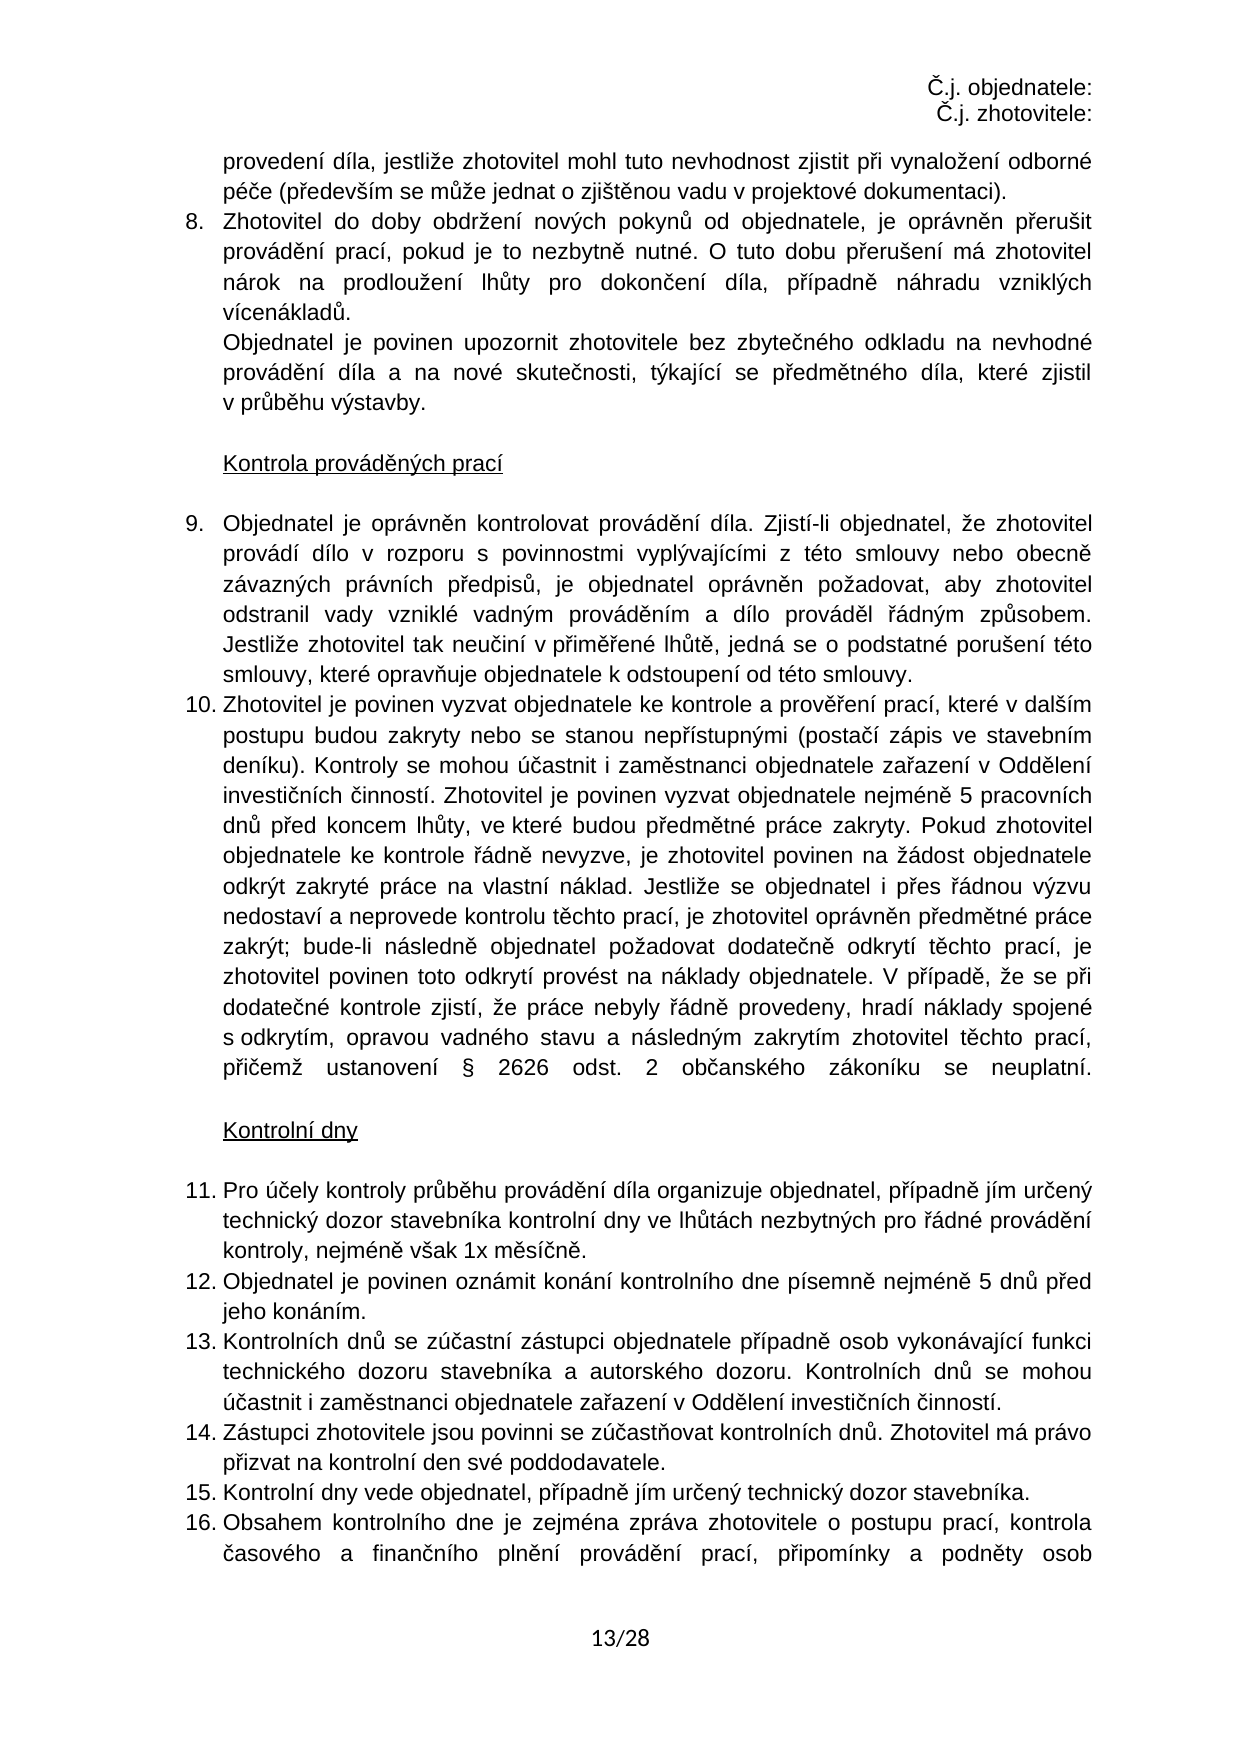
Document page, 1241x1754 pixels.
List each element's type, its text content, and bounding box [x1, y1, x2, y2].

list Objednatel je oprávněn kontrolovat provádění díla. Zjistí-li objednatel, že zhotovitel provádí dílo v rozporu s povinnostmi vyplývajícími z této smlouvy nebo obecně závazných právních předpisů, je objednatel oprávněn požadovat, aby zhotovitel odstranil vady vzniklé vadným prováděním a dílo prováděl řádným způsobem. Jestliže zhotovitel tak neučiní v přiměřené lhůtě, jedná se o podstatné porušení této smlouvy, které opravňuje objednatele k odstoupení od této smlouvy. [185, 510, 1093, 687]
list Zástupci zhotovitele jsou povinni se zúčastňovat kontrolních dnů. Zhotovitel má právo přizvat na kontrolní den své poddodavatele. [185, 1419, 1093, 1475]
list Kontrola prováděných prací [223, 419, 1093, 476]
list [185, 1509, 1093, 1566]
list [185, 148, 1093, 204]
list Pro účely kontroly průběhu provádění díla organizuje objednatel, případně jím určený technický dozor stavebníka kontrolní dny ve lhůtách nezbytných pro řádné provádění kontroly, nejméně však 1x měsíčně. [185, 1177, 1093, 1264]
list Kontrolní dny vede objednatel, případně jím určený technický dozor stavebníka. [185, 1479, 1093, 1505]
list Zhotovitel do doby obdržení nových pokynů od objednatele, je oprávněn přerušit provádění prací, pokud je to nezbytně nutné. O tuto dobu přerušení má zhotovitel nárok na prodloužení lhůty pro dokončení díla, případně náhradu vzniklých vícenákladů. Objednatel je povinen upozornit zhotovitele bez zbytečného odkladu na nevhodné provádění díla a na nové skutečnosti, týkající se předmětného díla, které zjistil v průběhu výstavby. [185, 208, 1093, 416]
list Zhotovitel je povinen vyzvat objednatele ke kontrole a prověření prací, které v dalším postupu budou zakryty nebo se stanou nepřístupnými (postačí zápis ve stavebním deníku). Kontroly se mohou účastnit i zaměstnanci objednatele zařazení v Oddělení investičních činností. Zhotovitel je povinen vyzvat objednatele nejméně 5 pracovních dnů před koncem lhůty, ve které budou předmětné práce zakryty. Pokud zhotovitel objednatele ke kontrole řádně nevyzve, je zhotovitel povinen na žádost objednatele odkrýt zakryté práce na vlastní náklad. Jestliže se objednatel i přes řádnou výzvu nedostaví a neprovede kontrolu těchto prací, je zhotovitel oprávněn předmětné práce zakrýt; bude-li následně objednatel požadovat dodatečně odkrytí těchto prací, je zhotovitel povinen toto odkrytí provést na náklady objednatele. V případě, že se při dodatečné kontrole zjistí, že práce nebyly řádně provedeny, hradí náklady spojené s odkrytím, opravou vadného stavu a následným zakrytím zhotovitel těchto prací, přičemž ustanovení § 2626 odst. 2 občanského zákoníku se neuplatní. [185, 691, 1093, 1112]
list Kontrolní dny [223, 1117, 1093, 1143]
list Objednatel je povinen oznámit konání kontrolního dne písemně nejméně 5 dnů před jeho konáním. [185, 1268, 1093, 1324]
list Kontrolních dnů se zúčastní zástupci objednatele případně osob vykonávající funkci technického dozoru stavebníka a autorského dozoru. Kontrolních dnů se mohou účastnit i zaměstnanci objednatele zařazení v Oddělení investičních činností. [185, 1328, 1093, 1415]
